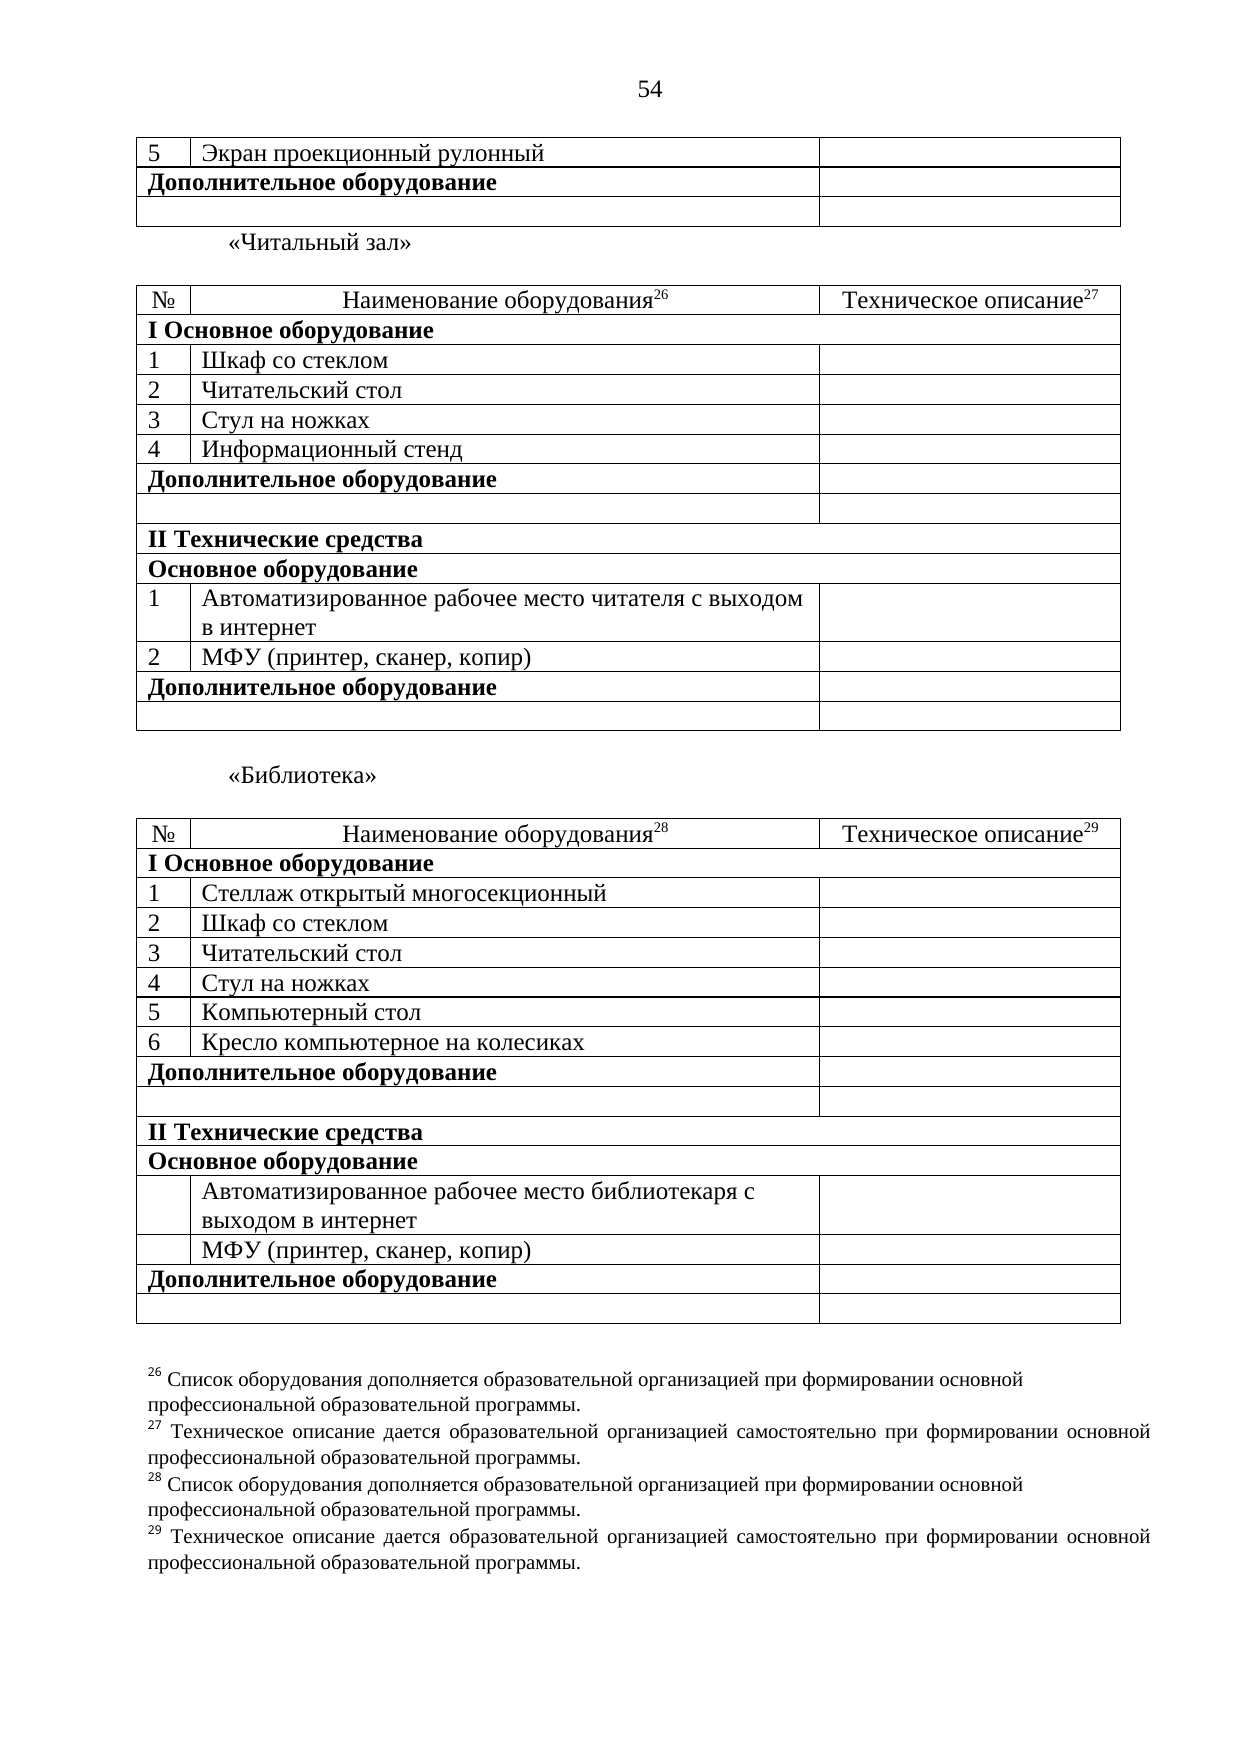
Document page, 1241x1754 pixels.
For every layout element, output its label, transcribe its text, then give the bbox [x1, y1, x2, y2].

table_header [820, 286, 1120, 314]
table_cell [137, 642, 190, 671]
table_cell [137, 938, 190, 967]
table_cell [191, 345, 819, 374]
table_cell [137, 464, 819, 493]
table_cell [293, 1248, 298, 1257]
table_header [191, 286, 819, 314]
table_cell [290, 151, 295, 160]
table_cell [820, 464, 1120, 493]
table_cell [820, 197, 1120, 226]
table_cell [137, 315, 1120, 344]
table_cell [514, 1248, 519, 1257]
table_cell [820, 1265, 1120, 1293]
text «Читальный зал» [148, 227, 1152, 256]
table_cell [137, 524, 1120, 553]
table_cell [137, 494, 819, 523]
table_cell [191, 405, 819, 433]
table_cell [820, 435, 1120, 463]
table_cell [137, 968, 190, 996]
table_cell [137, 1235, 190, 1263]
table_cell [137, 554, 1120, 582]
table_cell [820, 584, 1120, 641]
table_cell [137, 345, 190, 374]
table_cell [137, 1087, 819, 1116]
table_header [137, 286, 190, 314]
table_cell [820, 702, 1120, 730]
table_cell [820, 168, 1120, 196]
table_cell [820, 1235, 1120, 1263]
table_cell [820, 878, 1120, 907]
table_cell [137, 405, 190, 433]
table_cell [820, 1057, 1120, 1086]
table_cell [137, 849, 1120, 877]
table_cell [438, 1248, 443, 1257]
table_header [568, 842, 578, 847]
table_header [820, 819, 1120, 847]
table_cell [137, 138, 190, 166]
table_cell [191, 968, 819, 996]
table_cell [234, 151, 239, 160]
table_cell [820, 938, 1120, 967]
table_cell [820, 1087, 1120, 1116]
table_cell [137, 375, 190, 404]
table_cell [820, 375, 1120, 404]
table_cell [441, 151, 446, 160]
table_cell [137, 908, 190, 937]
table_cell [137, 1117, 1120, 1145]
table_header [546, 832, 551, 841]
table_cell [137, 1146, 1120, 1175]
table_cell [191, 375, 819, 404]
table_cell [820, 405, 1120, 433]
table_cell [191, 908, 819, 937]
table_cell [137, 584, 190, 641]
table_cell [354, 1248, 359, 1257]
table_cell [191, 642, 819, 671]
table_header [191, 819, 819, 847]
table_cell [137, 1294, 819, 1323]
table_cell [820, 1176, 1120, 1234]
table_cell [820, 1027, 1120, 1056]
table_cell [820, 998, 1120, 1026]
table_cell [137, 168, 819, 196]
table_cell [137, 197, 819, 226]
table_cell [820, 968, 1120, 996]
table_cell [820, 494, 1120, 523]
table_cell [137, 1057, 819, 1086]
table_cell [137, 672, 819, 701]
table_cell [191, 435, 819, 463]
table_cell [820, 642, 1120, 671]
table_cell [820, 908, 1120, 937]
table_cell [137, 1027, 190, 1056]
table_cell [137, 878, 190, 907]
text «Библиотека» [148, 760, 1152, 789]
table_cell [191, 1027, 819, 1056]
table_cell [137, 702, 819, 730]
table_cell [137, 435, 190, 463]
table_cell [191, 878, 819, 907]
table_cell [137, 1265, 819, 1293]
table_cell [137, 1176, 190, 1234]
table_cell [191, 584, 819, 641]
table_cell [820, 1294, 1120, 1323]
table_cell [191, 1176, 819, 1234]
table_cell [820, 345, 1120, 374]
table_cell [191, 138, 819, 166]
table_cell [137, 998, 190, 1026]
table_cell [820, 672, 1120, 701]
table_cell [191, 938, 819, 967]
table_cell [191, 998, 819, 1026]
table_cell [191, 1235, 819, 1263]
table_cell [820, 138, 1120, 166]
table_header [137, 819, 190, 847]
